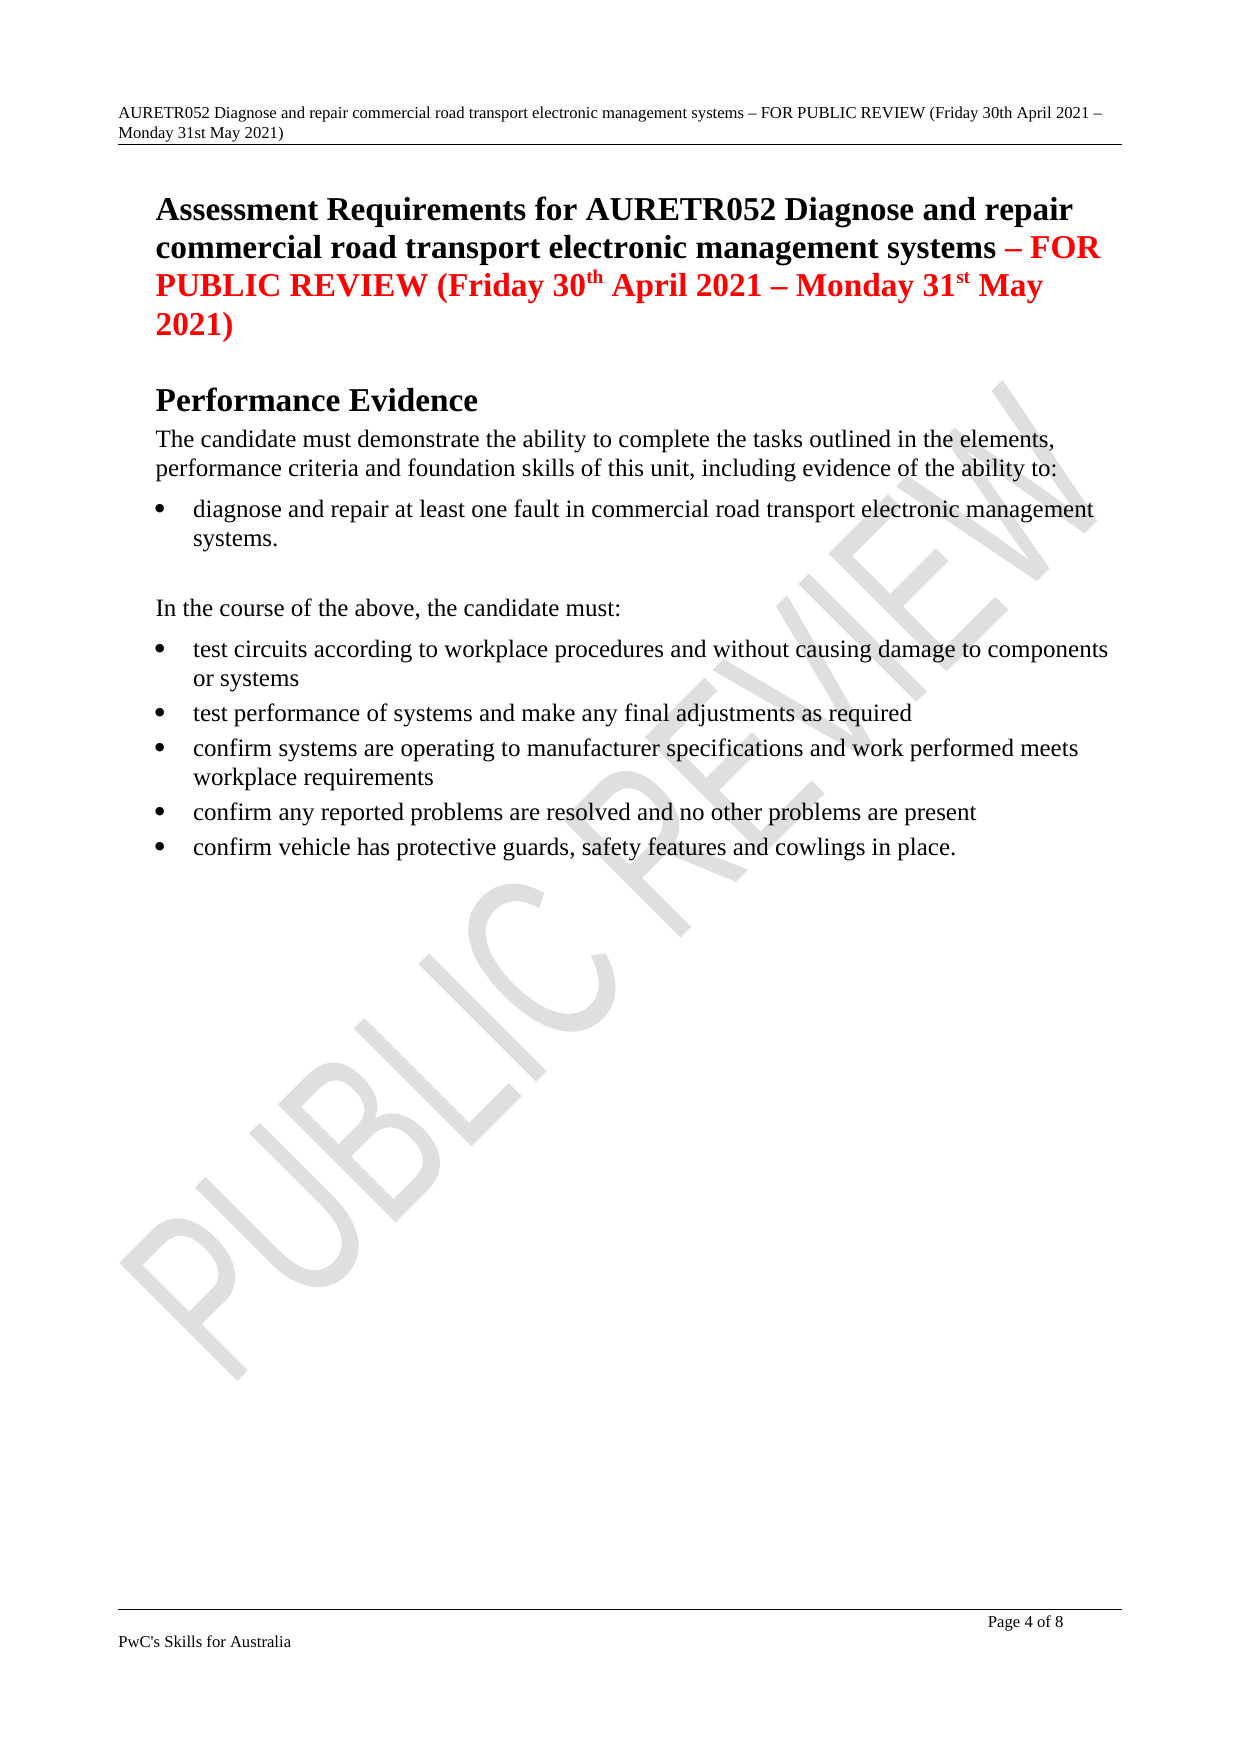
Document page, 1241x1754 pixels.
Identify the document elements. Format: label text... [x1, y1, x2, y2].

list confirm any reported problems are resolved and no other problems are present [155, 797, 1122, 826]
text In the course of the above, the candidate must: [155, 593, 1122, 622]
list test circuits according to workplace procedures and without causing damage to components or systems [155, 634, 1122, 692]
subtitle Performance Evidence [155, 380, 1122, 418]
text The candidate must demonstrate the ability to complete the tasks outlined in the elements, performance criteria and foundation skills of this unit, including evidence of the ability to: [155, 424, 1122, 482]
list confirm systems are operating to manufacturer specifications and work performed meets workplace requirements [155, 733, 1122, 791]
list test performance of systems and make any final adjustments as required [155, 698, 1122, 727]
list confirm vehicle has protective guards, safety features and cowlings in place. [155, 832, 1122, 861]
subtitle Assessment Requirements for AURETR052 Diagnose and repair commercial road transport electronic management systems – FOR PUBLIC REVIEW (Friday 30th April 2021 – Monday 31st May 2021) [155, 189, 1122, 342]
list diagnose and repair at least one fault in commercial road transport electronic management systems. [155, 494, 1122, 552]
